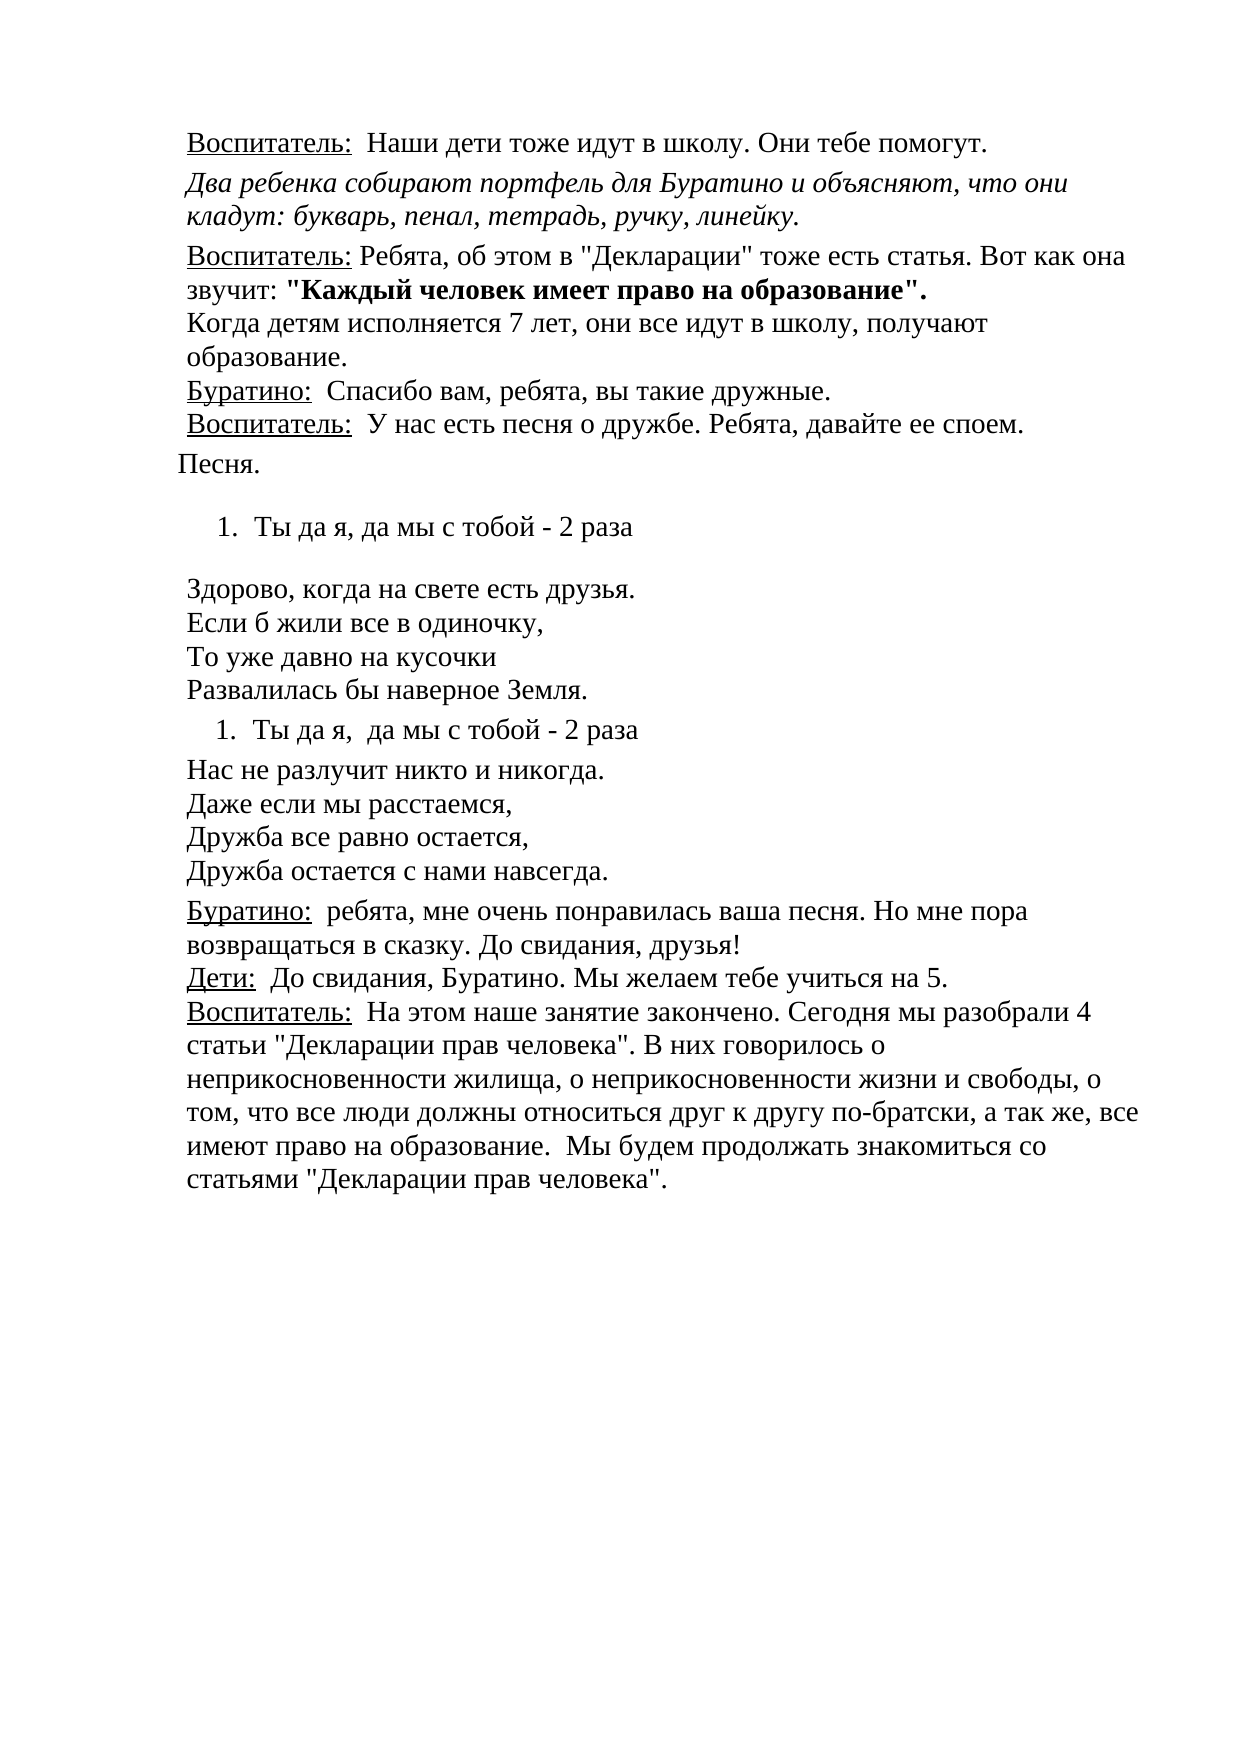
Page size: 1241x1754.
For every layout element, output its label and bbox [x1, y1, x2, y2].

table_header [177, 118, 1149, 1202]
